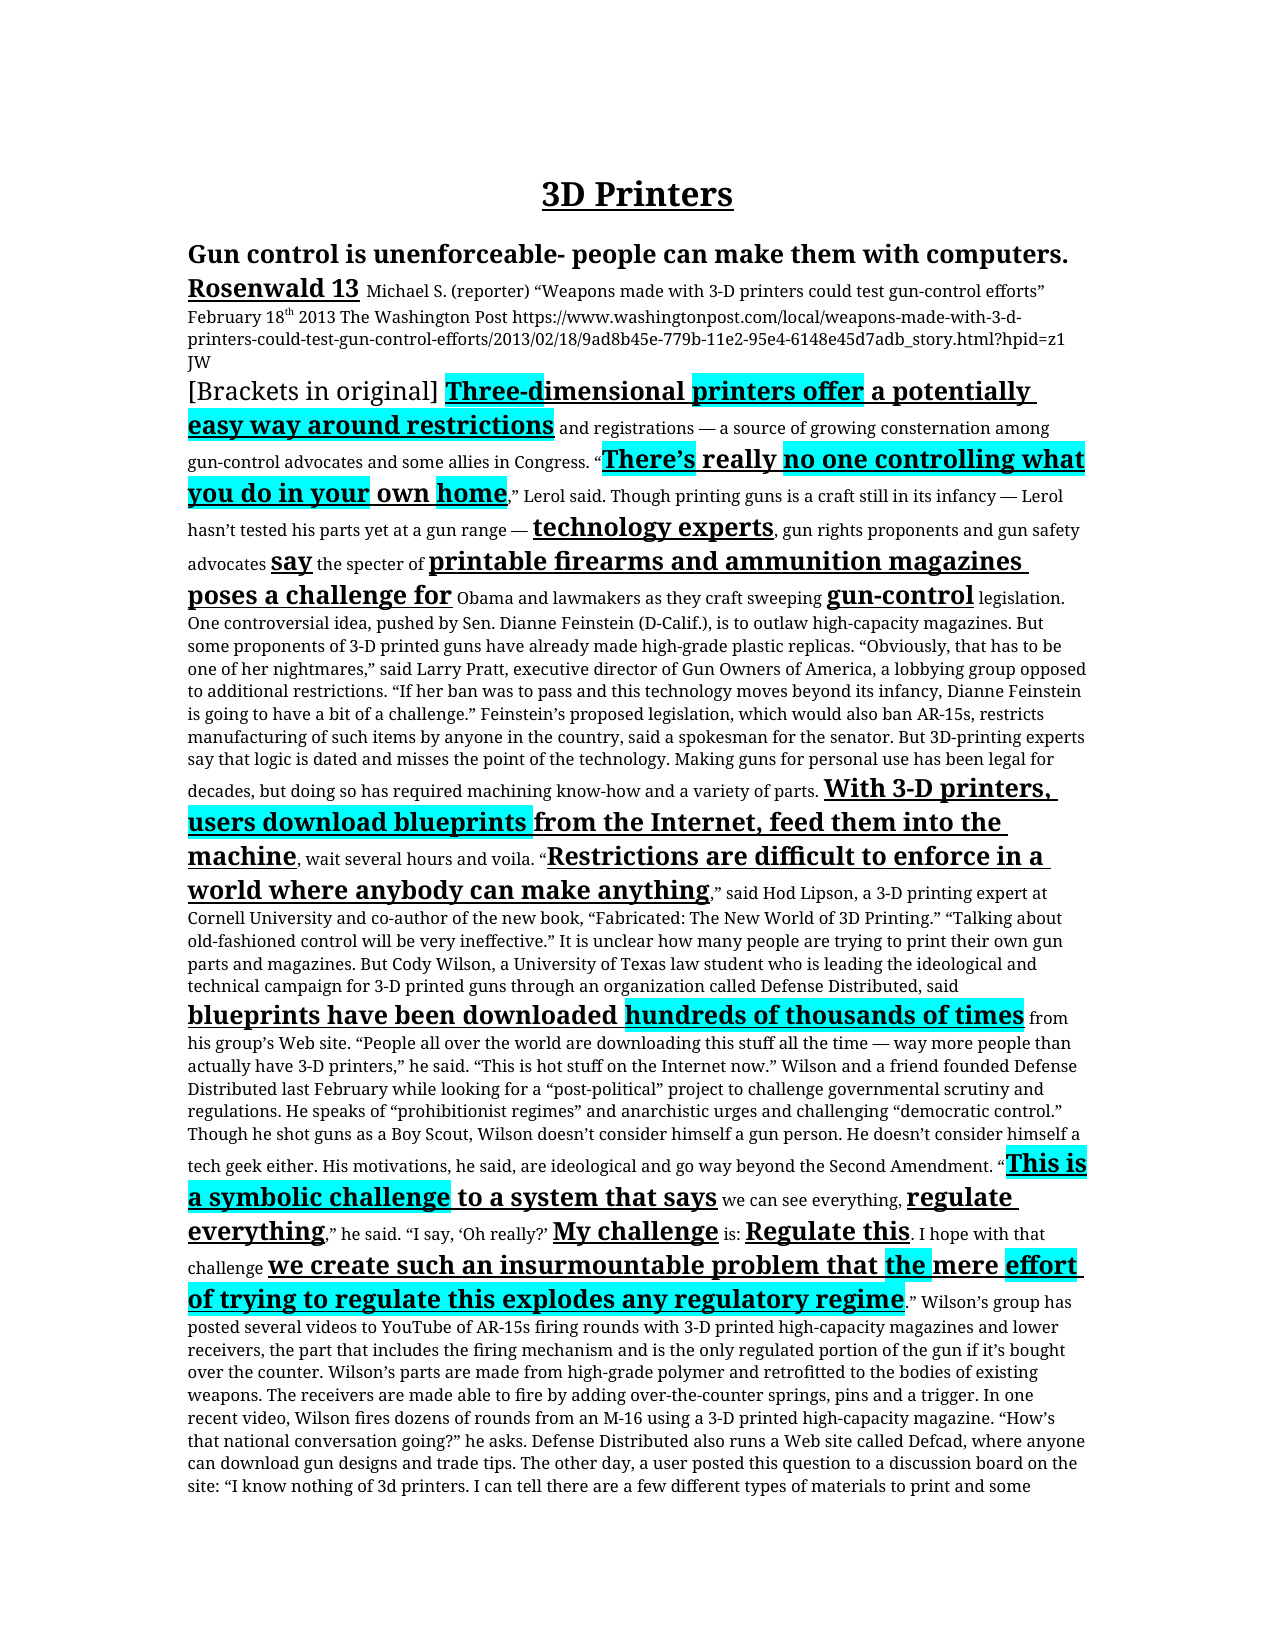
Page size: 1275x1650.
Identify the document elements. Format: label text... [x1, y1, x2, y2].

subtitle Gun control is unenforceable- people can make them with computers. [187, 237, 1087, 271]
text Rosenwald 13 Michael S. (reporter) “Weapons made with 3-D printers could test gun-control efforts” February 18th 2013 The Washington Post https://www.washingtonpost.com/local/weapons-made-with-3-d-printers-could-test-gun-control-efforts/2013/02/18/9ad8b45e-779b-11e2-95e4-6148e45d7adb_story.html?hpid=z1 JW [187, 271, 1087, 373]
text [187, 373, 1087, 1497]
subtitle 3D Printers [187, 171, 1087, 216]
